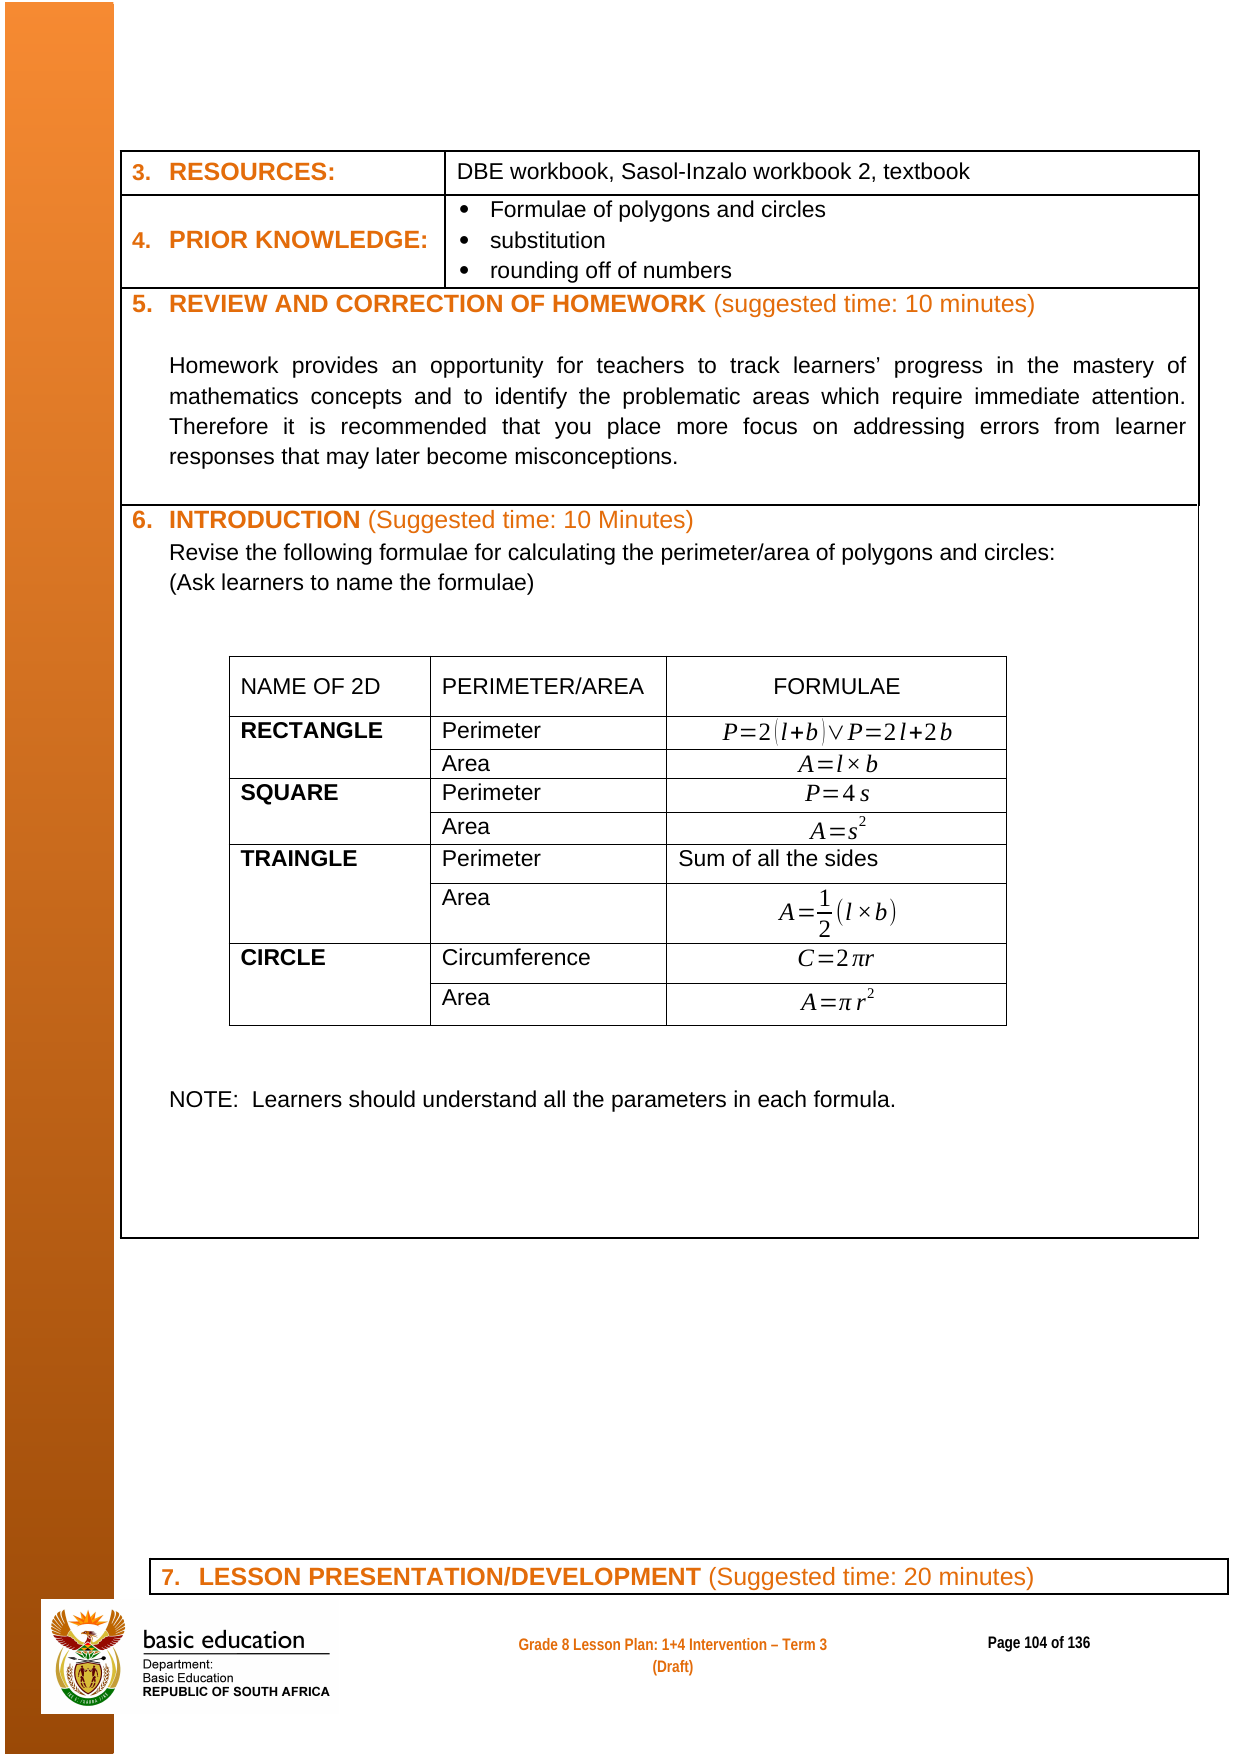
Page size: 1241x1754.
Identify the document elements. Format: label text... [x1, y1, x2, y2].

table_header DBE workbook, Sasol-Inzalo workbook 2, textbook [446, 152, 1198, 194]
table_cell PRIOR KNOWLEDGE: [122, 196, 444, 287]
table_header RESOURCES: [122, 152, 444, 194]
table_header LESSON PRESENTATION/DEVELOPMENT (Suggested time: 20 minutes) [151, 1560, 1227, 1593]
table_cell INTRODUCTION (Suggested time: 10 Minutes) Revise the following formulae for calculating the perimeter/area of polygons and circles: (Ask learners to name the formulae) NOTE: Learners should understand all the parameters in each formula. [122, 504, 1198, 1237]
table_cell Formulae of polygons and circles substitution rounding off of numbers [446, 196, 1198, 287]
picture [41, 1599, 339, 1714]
table_cell REVIEW AND CORRECTION OF HOMEWORK (suggested time: 10 minutes) Homework provides an opportunity for teachers to track learners’ progress in the mastery of mathematics concepts and to identify the problematic areas which require immediate attention. Therefore it is recommended that you place more focus on addressing errors from learner responses that may later become misconceptions. [122, 289, 1198, 503]
